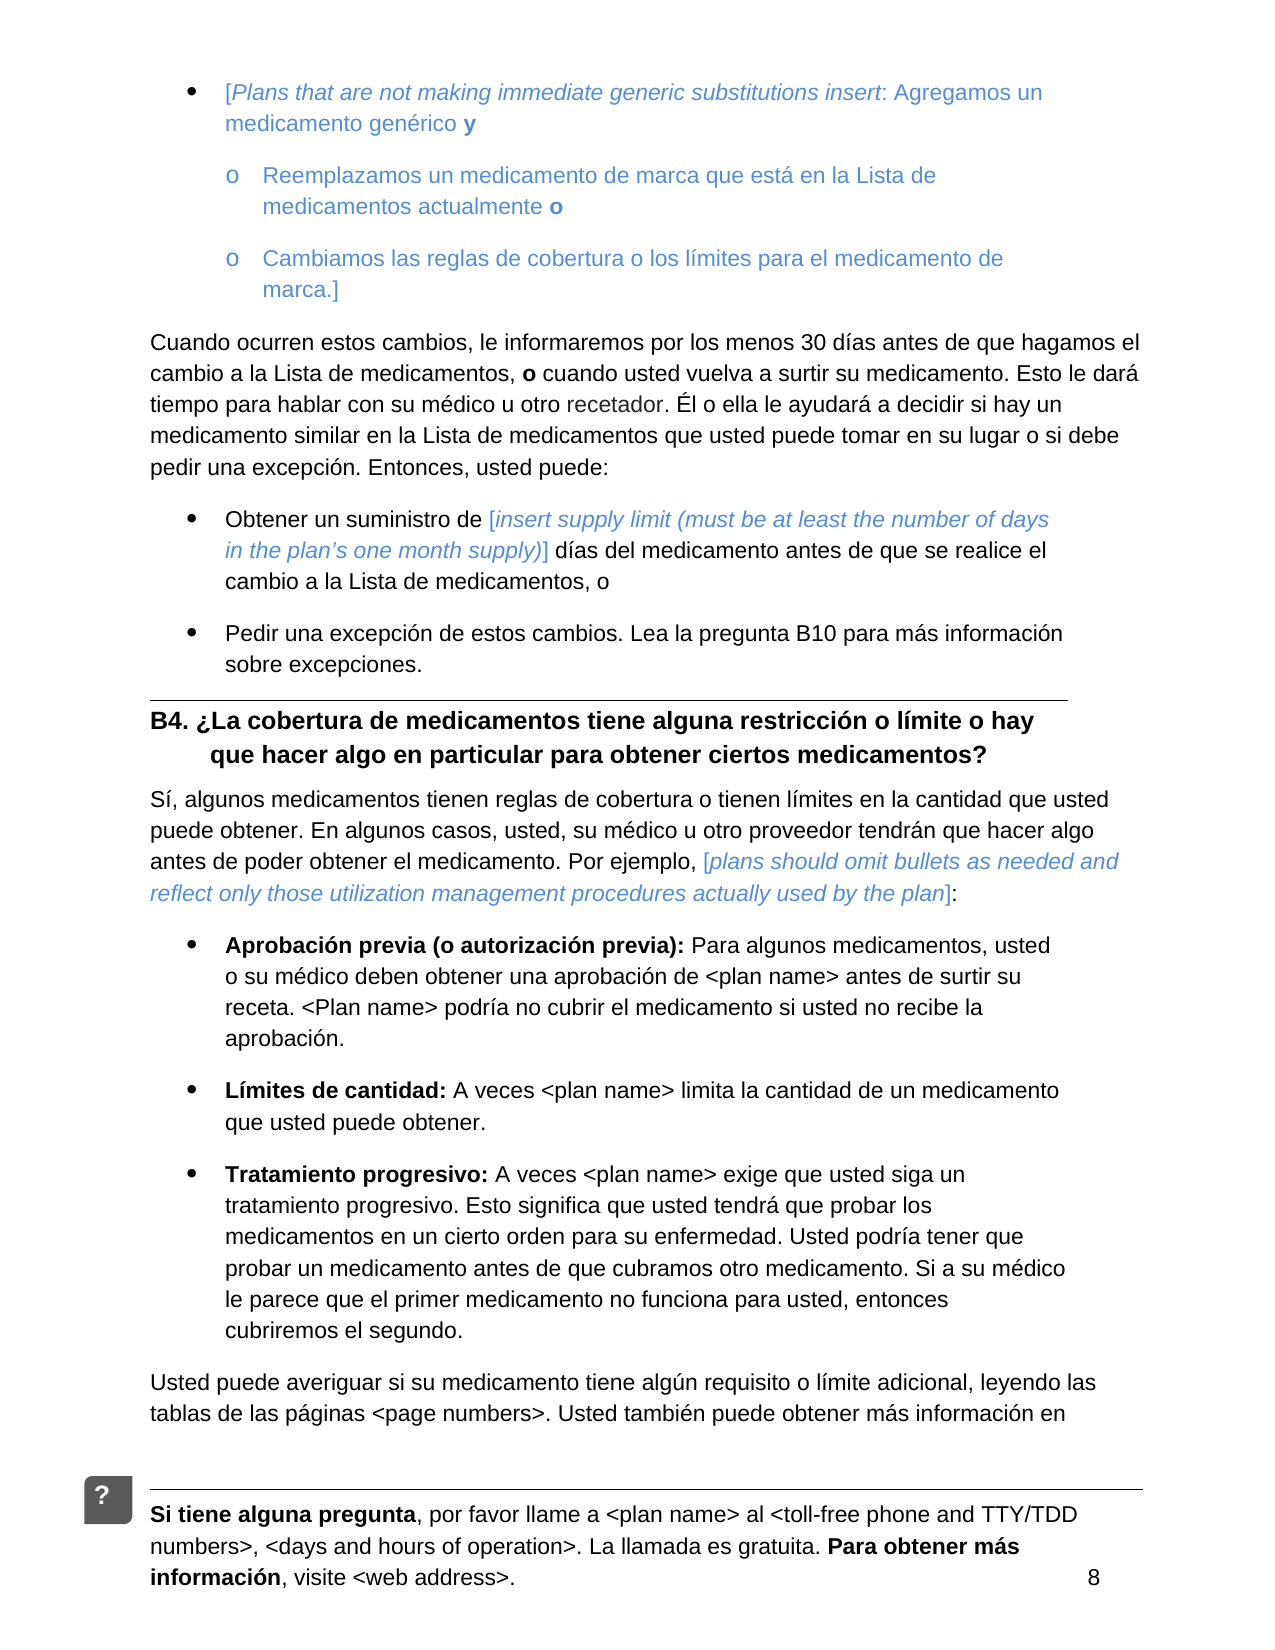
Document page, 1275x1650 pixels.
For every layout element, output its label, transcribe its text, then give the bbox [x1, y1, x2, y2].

text Cuando ocurren estos cambios, le informaremos por los menos 30 días antes de que hagamos el cambio a la Lista de medicamentos, o cuando usted vuelva a surtir su medicamento. Esto le dará tiempo para hablar con su médico u otro recetador. Él o ella le ayudará a decidir si hay un medicamento similar en la Lista de medicamentos que usted puede tomar en su lugar o si debe pedir una excepción. Entonces, usted puede: [150, 325, 1143, 481]
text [150, 1366, 1143, 1428]
list [Plans that are not making immediate generic substitutions insert: Agregamos un medicamento genérico y [187, 75, 1068, 137]
list Pedir una excepción de estos cambios. Lea la pregunta B10 para más información sobre excepciones. [187, 617, 1068, 679]
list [225, 158, 1068, 221]
list Límites de cantidad: A veces <plan name> limita la cantidad de un medicamento que usted puede obtener. [187, 1074, 1068, 1136]
list Obtener un suministro de [insert supply limit (must be at least the number of days in the plan’s one month supply)] días del medicamento antes de que se realice el cambio a la Lista de medicamentos, o [187, 502, 1068, 596]
list Tratamiento progresivo: A veces <plan name> exige que usted siga un tratamiento progresivo. Esto significa que usted tendrá que probar los medicamentos en un cierto orden para su enfermedad. Usted podría tener que probar un medicamento antes de que cubramos otro medicamento. Si a su médico le parece que el primer medicamento no funciona para usted, entonces cubriremos el segundo. [187, 1157, 1068, 1345]
text Sí, algunos medicamentos tienen reglas de cobertura o tienen límites en la cantidad que usted puede obtener. En algunos casos, usted, su médico u otro proveedor tendrán que hacer algo antes de poder obtener el medicamento. Por ejemplo, [plans should omit bullets as needed and reflect only those utilization management procedures actually used by the plan]: [150, 782, 1143, 907]
list Aprobación previa (o autorización previa): Para algunos medicamentos, usted o su médico deben obtener una aprobación de <plan name> antes de surtir su receta. <Plan name> podría no cubrir el medicamento si usted no recibe la aprobación. [187, 928, 1068, 1053]
subtitle B4. ¿La cobertura de medicamentos tiene alguna restricción o límite o hay que hacer algo en particular para obtener ciertos medicamentos? [150, 701, 1068, 770]
list Cambiamos las reglas de cobertura o los límites para el medicamento de marca.] [225, 242, 1068, 304]
